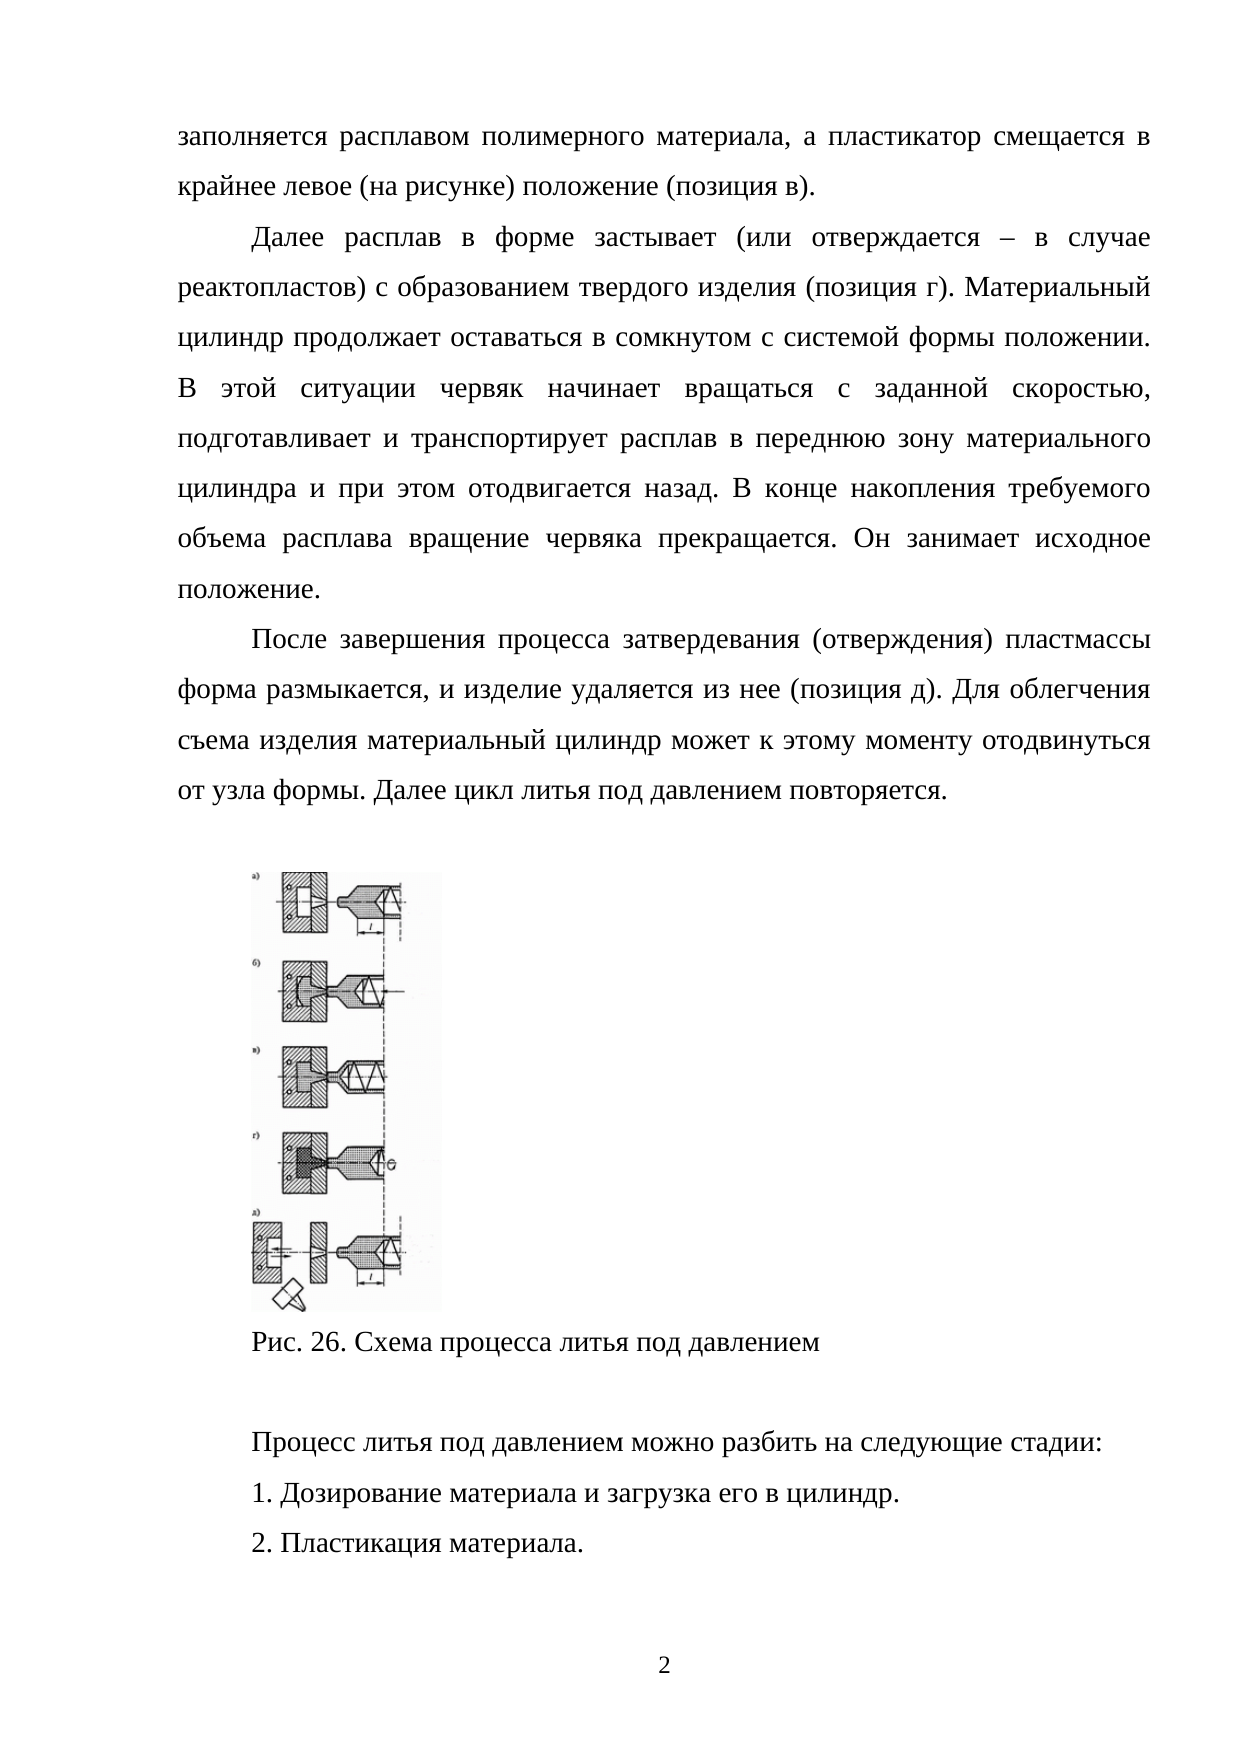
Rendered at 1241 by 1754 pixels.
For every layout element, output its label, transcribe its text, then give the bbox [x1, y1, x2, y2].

text Рис. 26. Схема процесса литья под давлением [177, 1324, 1152, 1357]
text После завершения процесса затвердевания (отверждения) пластмассы форма размыкается, и изделие удаляется из нее (позиция д). Для облегчения съема изделия материальный цилиндр может к этому моменту отодвинуться от узла формы. Далее цикл литья под давлением повторяется. [177, 621, 1152, 806]
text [177, 118, 1152, 202]
text Процесс литья под давлением можно разбить на следующие стадии: [177, 1424, 1152, 1458]
text 1. Дозирование материала и загрузка его в цилиндр. [177, 1475, 1152, 1508]
picture [251, 872, 442, 1312]
text Далее расплав в форме застывает (или отверждается – в случае реактопластов) с образованием твердого изделия (позиция г). Материальный цилиндр продолжает оставаться в сомкнутом с системой формы положении. В этой ситуации червяк начинает вращаться с заданной скоростью, подготавливает и транспортирует расплав в переднюю зону материального цилиндра и при этом отодвигается назад. В конце накопления требуемого объема расплава вращение червяка прекращается. Он занимает исходное положение. [177, 219, 1152, 604]
text 2. Пластикация материала. [177, 1525, 1152, 1559]
